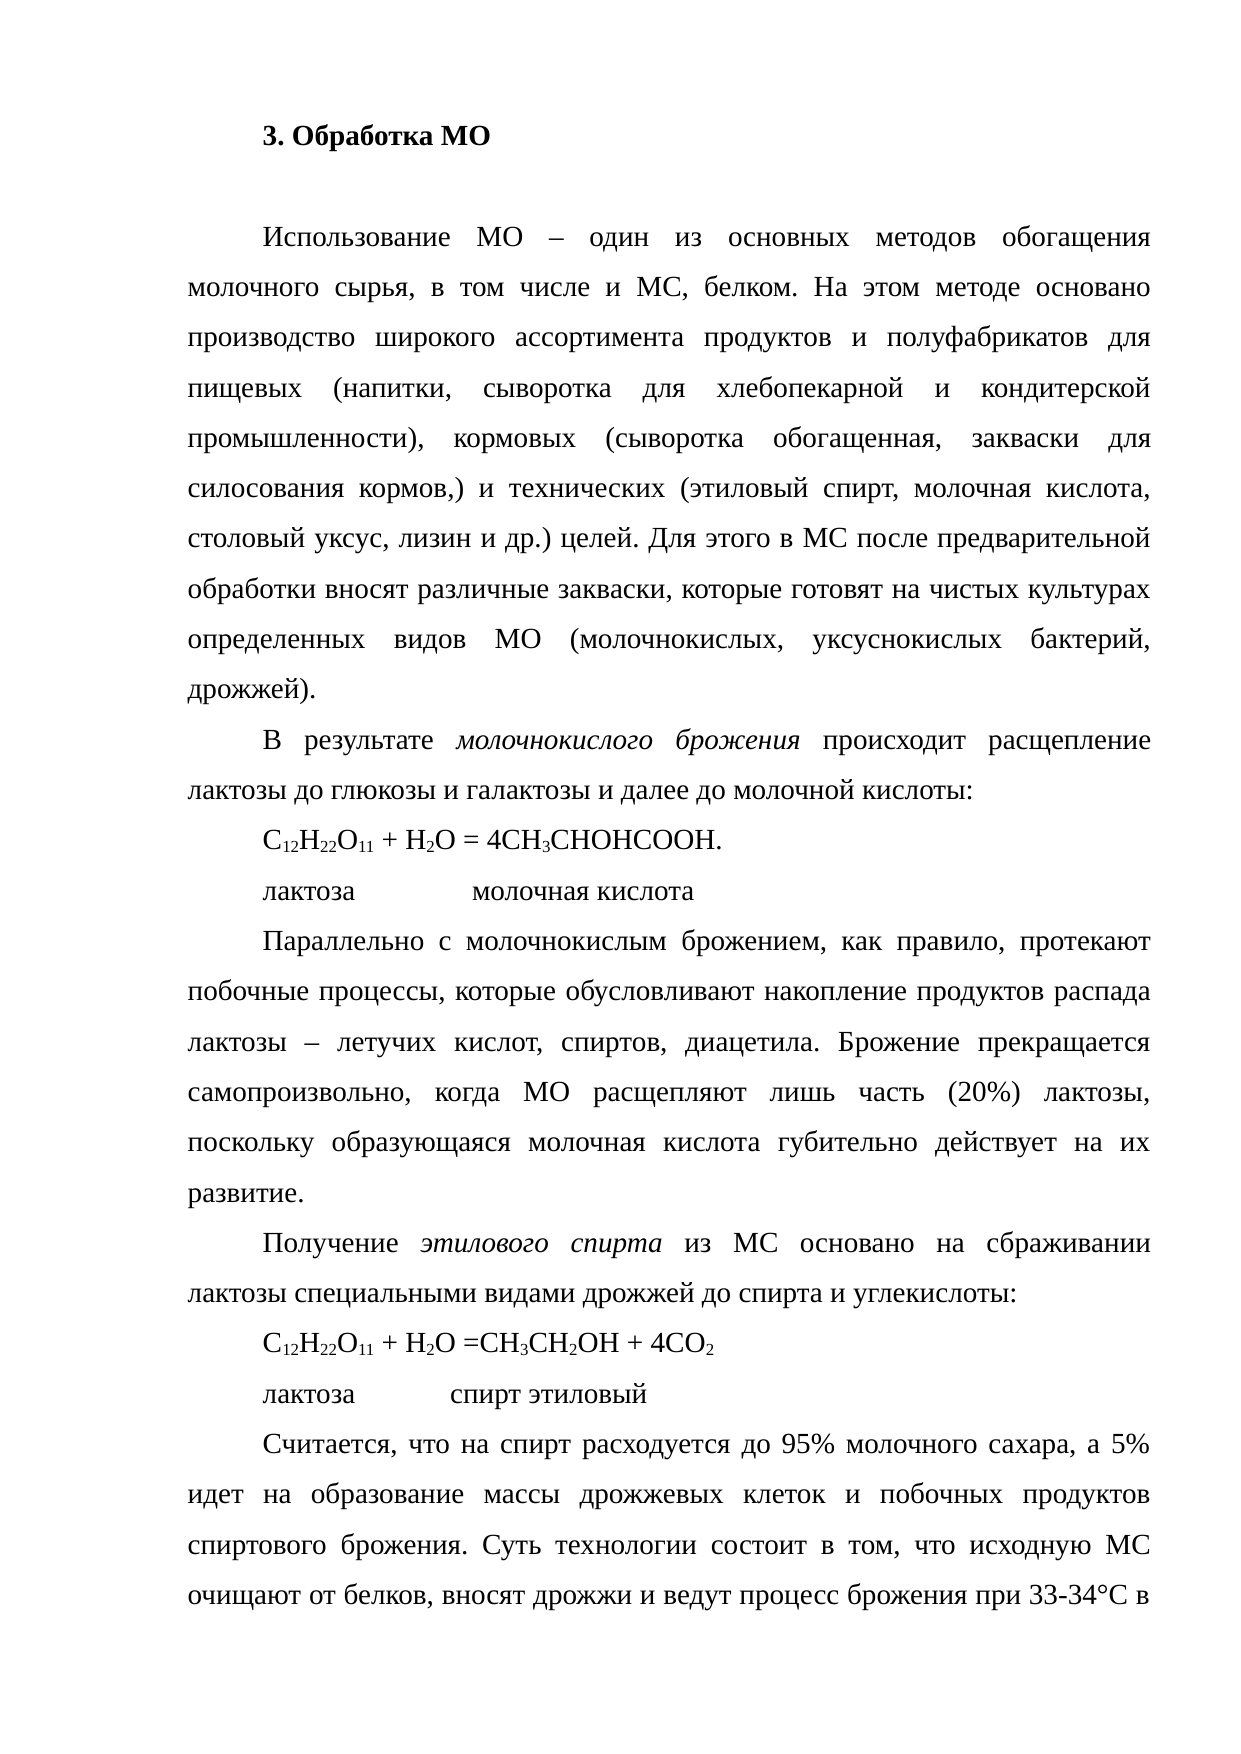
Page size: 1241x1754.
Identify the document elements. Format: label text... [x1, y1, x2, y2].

text лактоза молочная кислота [187, 873, 1152, 906]
text С12Н22О11 + Н2О =СН3СН2ОН + 4СО2 [187, 1326, 1152, 1359]
text Использование МО – один из основных методов обогащения молочного сырья, в том числе и МС, белком. На этом методе основано производство широкого ассортимента продуктов и полуфабрикатов для пищевых (напитки, сыворотка для хлебопекарной и кондитерской промышленности), кормовых (сыворотка обогащенная, закваски для силосования кормов,) и технических (этиловый спирт, молочная кислота, столовый уксус, лизин и др.) целей. Для этого в МС после предварительной обработки вносят различные закваски, которые готовят на чистых культурах определенных видов МО (молочнокислых, уксуснокислых бактерий, дрожжей). [187, 219, 1152, 705]
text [187, 1426, 1152, 1611]
text 3. Обработка МО [187, 118, 1152, 152]
text лактоза спирт этиловый [187, 1376, 1152, 1409]
text С12Н22О11 + Н2О = 4СН3СНОНСООН. [187, 822, 1152, 856]
text Получение этилового спирта из МС основано на сбраживании лактозы специальными видами дрожжей до спирта и углекислоты: [187, 1225, 1152, 1309]
text В результате молочнокислого брожения происходит расщепление лактозы до глюкозы и галактозы и далее до молочной кислоты: [187, 722, 1152, 806]
text Параллельно с молочнокислым брожением, как правило, протекают побочные процессы, которые обусловливают накопление продуктов распада лактозы – летучих кислот, спиртов, диацетила. Брожение прекращается самопроизвольно, когда МО расщепляют лишь часть (20%) лактозы, поскольку образующаяся молочная кислота губительно действует на их развитие. [187, 923, 1152, 1208]
